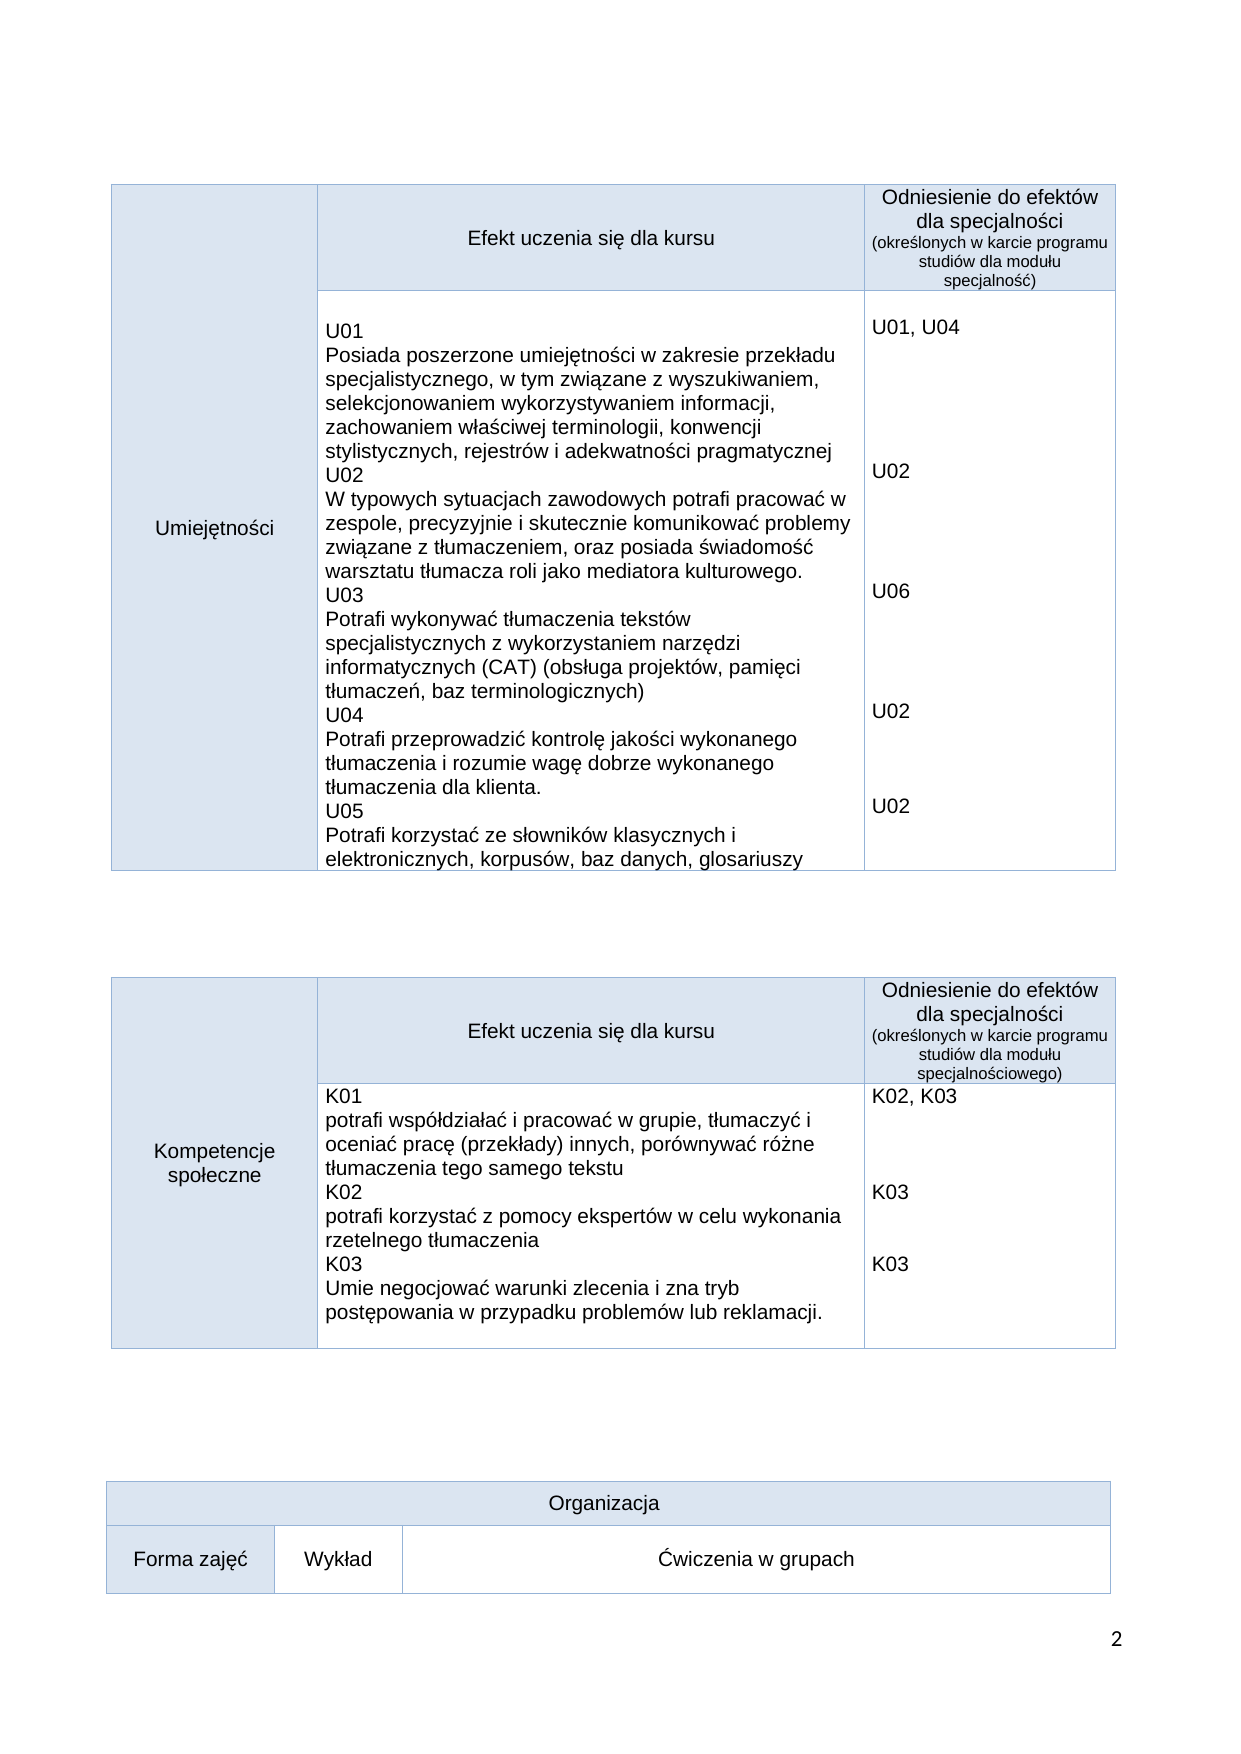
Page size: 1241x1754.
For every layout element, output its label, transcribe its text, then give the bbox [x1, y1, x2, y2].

table_cell U01 Posiada poszerzone umiejętności w zakresie przekładu specjalistycznego, w tym związane z wyszukiwaniem, selekcjonowaniem wykorzystywaniem informacji, zachowaniem właściwej terminologii, konwencji stylistycznych, rejestrów i adekwatności pragmatycznej U02 W typowych sytuacjach zawodowych potrafi pracować w zespole, precyzyjnie i skutecznie komunikować problemy związane z tłumaczeniem, oraz posiada świadomość warsztatu tłumacza roli jako mediatora kulturowego. U03 Potrafi wykonywać tłumaczenia tekstów specjalistycznych z wykorzystaniem narzędzi informatycznych (CAT) (obsługa projektów, pamięci tłumaczeń, baz terminologicznych) U04 Potrafi przeprowadzić kontrolę jakości wykonanego tłumaczenia i rozumie wagę dobrze wykonanego tłumaczenia dla klienta. U05 Potrafi korzystać ze słowników klasycznych i elektronicznych, korpusów, baz danych, glosariuszy [318, 291, 864, 870]
table_cell U01, U04 U02 U06 U02 U02 [865, 291, 1115, 870]
table_cell Ćwiczenia w grupach [403, 1526, 1110, 1593]
table_header Odniesienie do efektów dla specjalności (określonych w karcie programu studiów dla modułu specjalnościowego) [865, 978, 1115, 1083]
table_header Odniesienie do efektów dla specjalności (określonych w karcie programu studiów dla modułu specjalność) [865, 185, 1115, 290]
table_cell Wykład (W) [275, 1526, 402, 1593]
table_header Efekt uczenia się dla kursu [318, 185, 864, 290]
table_header Kompetencje społeczne [112, 978, 317, 1348]
table_header Organizacja [107, 1482, 1110, 1525]
table_cell K01 potrafi współdziałać i pracować w grupie, tłumaczyć i oceniać pracę (przekłady) innych, porównywać różne tłumaczenia tego samego tekstu K02 potrafi korzystać z pomocy ekspertów w celu wykonania rzetelnego tłumaczenia K03 Umie negocjować warunki zlecenia i zna tryb postępowania w przypadku problemów lub reklamacji. [318, 1084, 864, 1348]
table_header Umiejętności [112, 185, 317, 870]
table_cell K02, K03 K03 K03 [865, 1084, 1115, 1348]
table_header Efekt uczenia się dla kursu [318, 978, 864, 1083]
table_cell Forma zajęć [107, 1526, 274, 1593]
